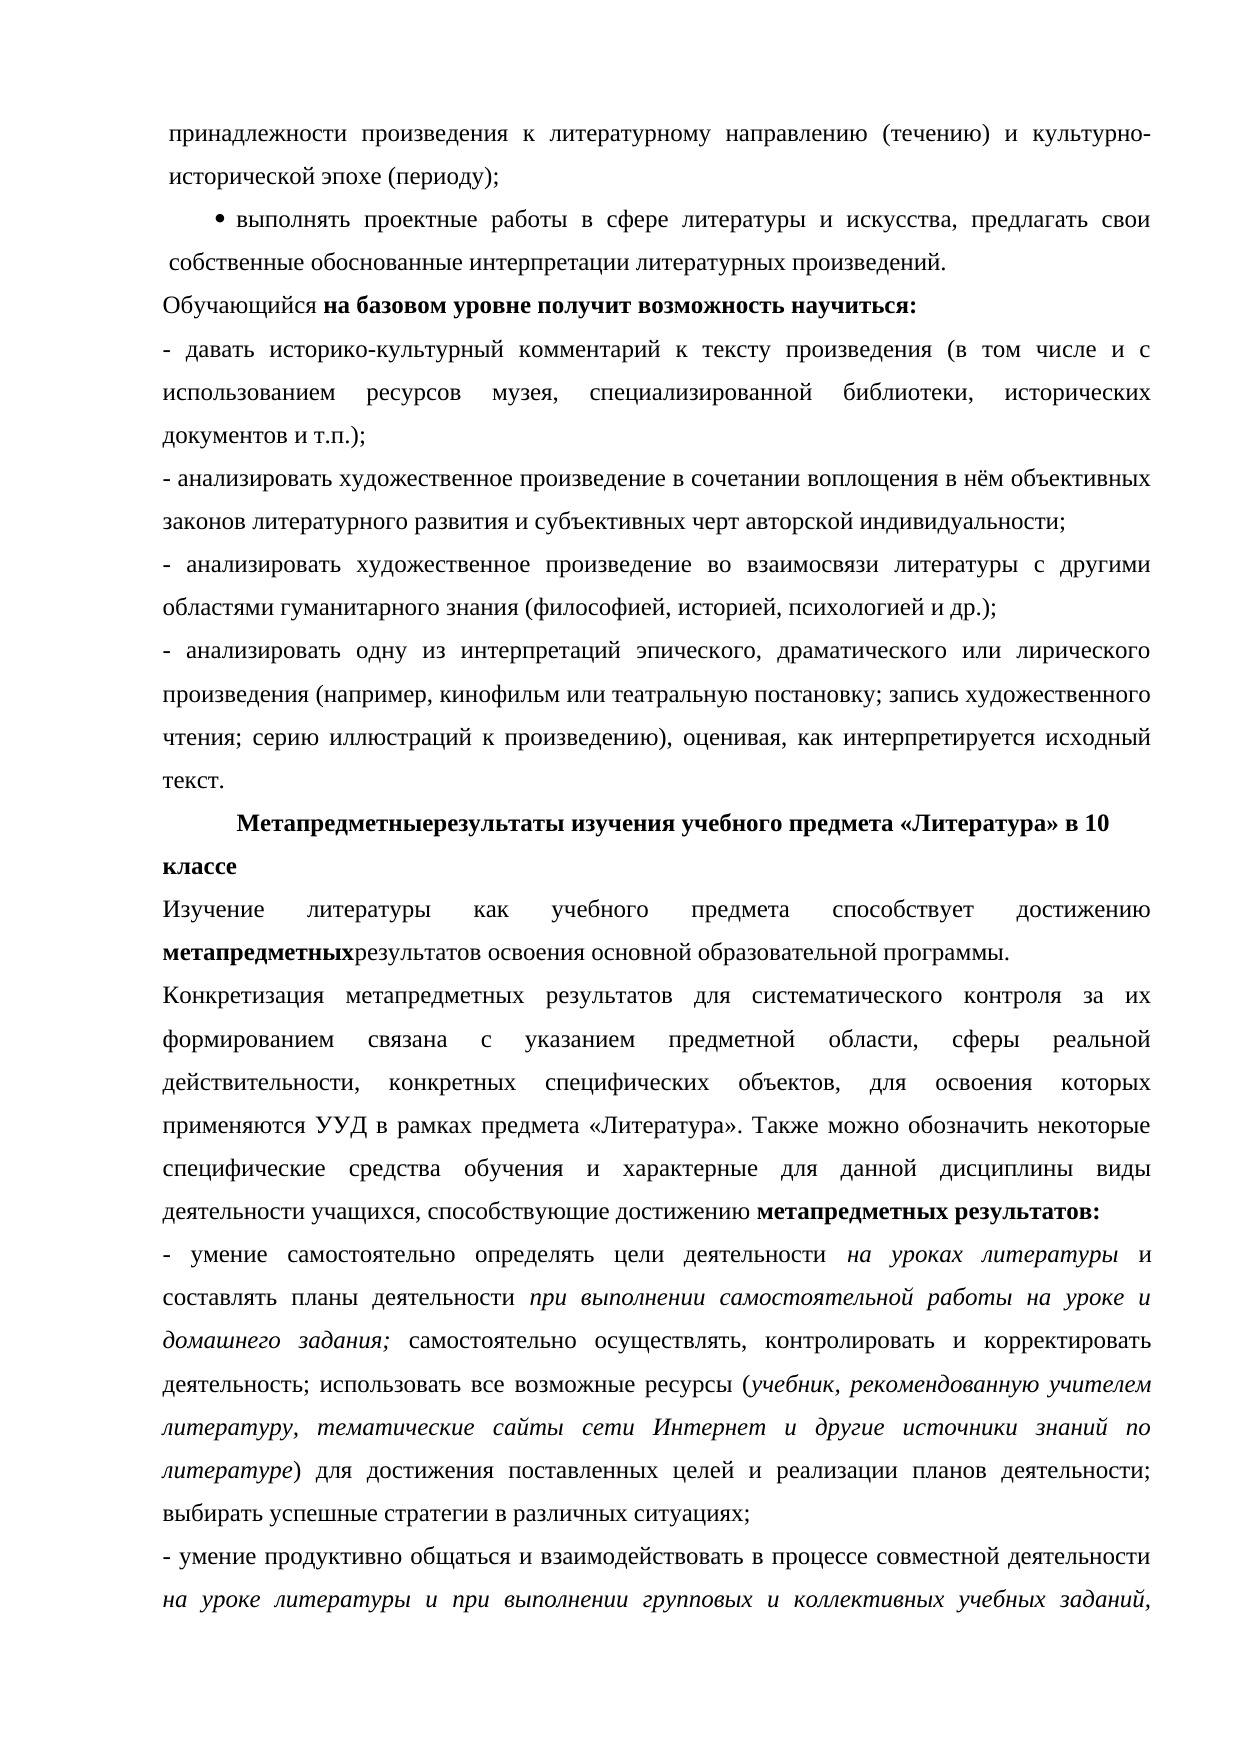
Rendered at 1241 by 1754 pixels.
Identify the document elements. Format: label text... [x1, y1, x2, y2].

text - анализировать художественное произведение в сочетании воплощения в нём объективных законов литературного развития и субъективных черт авторской индивидуальности; [162, 463, 1152, 535]
text Метапредметныерезультаты изучения учебного предмета «Литература» в 10 классе [162, 808, 1152, 880]
list выполнять проектные работы в сфере литературы и искусства, предлагать свои собственные обоснованные интерпретации литературных произведений. [168, 204, 1152, 276]
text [162, 1541, 1152, 1613]
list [168, 118, 1152, 190]
text Обучающийся на базовом уровне получит возможность научиться: [162, 291, 1152, 319]
text - давать историко-культурный комментарий к тексту произведения (в том числе и с использованием ресурсов музея, специализированной библиотеки, исторических документов и т.п.); [162, 334, 1152, 449]
text - анализировать одну из интерпретаций эпического, драматического или лирического произведения (например, кинофильм или театральную постановку; запись художественного чтения; серию иллюстраций к произведению), оценивая, как интерпретируется исходный текст. [162, 636, 1152, 794]
text - анализировать художественное произведение во взаимосвязи литературы с другими областями гуманитарного знания (философией, историей, психологией и др.); [162, 549, 1152, 621]
text Конкретизация метапредметных результатов для систематического контроля за их формированием связана с указанием предметной области, сферы реальной действительности, конкретных специфических объектов, для освоения которых применяются УУД в рамках предмета «Литература». Также можно обозначить некоторые специфические средства обучения и характерные для данной дисциплины виды деятельности учащихся, способствующие достижению метапредметных результатов: [162, 981, 1152, 1225]
text Изучение литературы как учебного предмета способствует достижению метапредметныхрезультатов освоения основной образовательной программы. [162, 894, 1152, 966]
text - умение самостоятельно определять цели деятельности на уроках литературы и составлять планы деятельности при выполнении самостоятельной работы на уроке и домашнего задания; самостоятельно осуществлять, контролировать и корректировать деятельность; использовать все возможные ресурсы (учебник, рекомендованную учителем литературу, тематические сайты сети Интернет и другие источники знаний по литературе) для достижения поставленных целей и реализации планов деятельности; выбирать успешные стратегии в различных ситуациях; [162, 1239, 1152, 1527]
